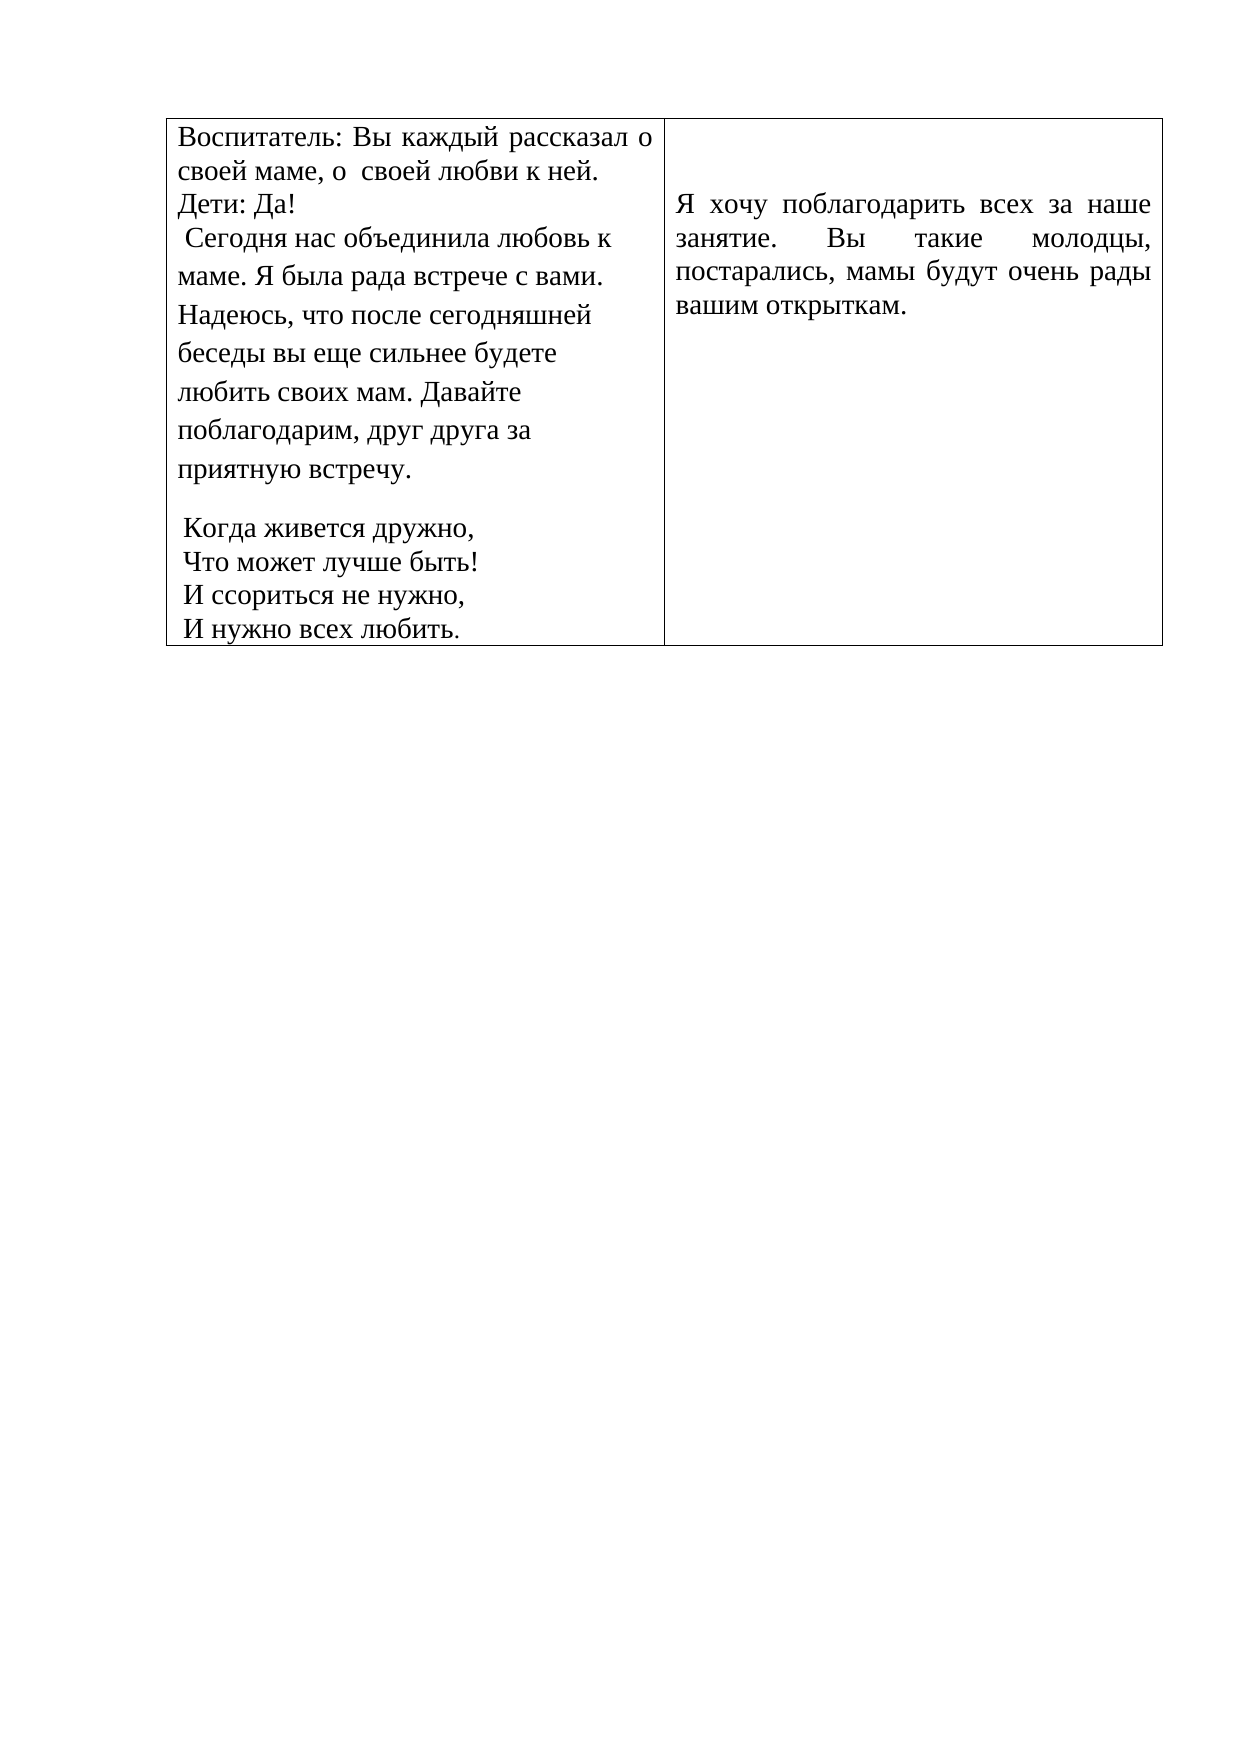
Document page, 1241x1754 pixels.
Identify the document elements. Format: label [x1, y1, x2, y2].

table_cell [665, 119, 1162, 644]
table_cell [167, 119, 664, 644]
